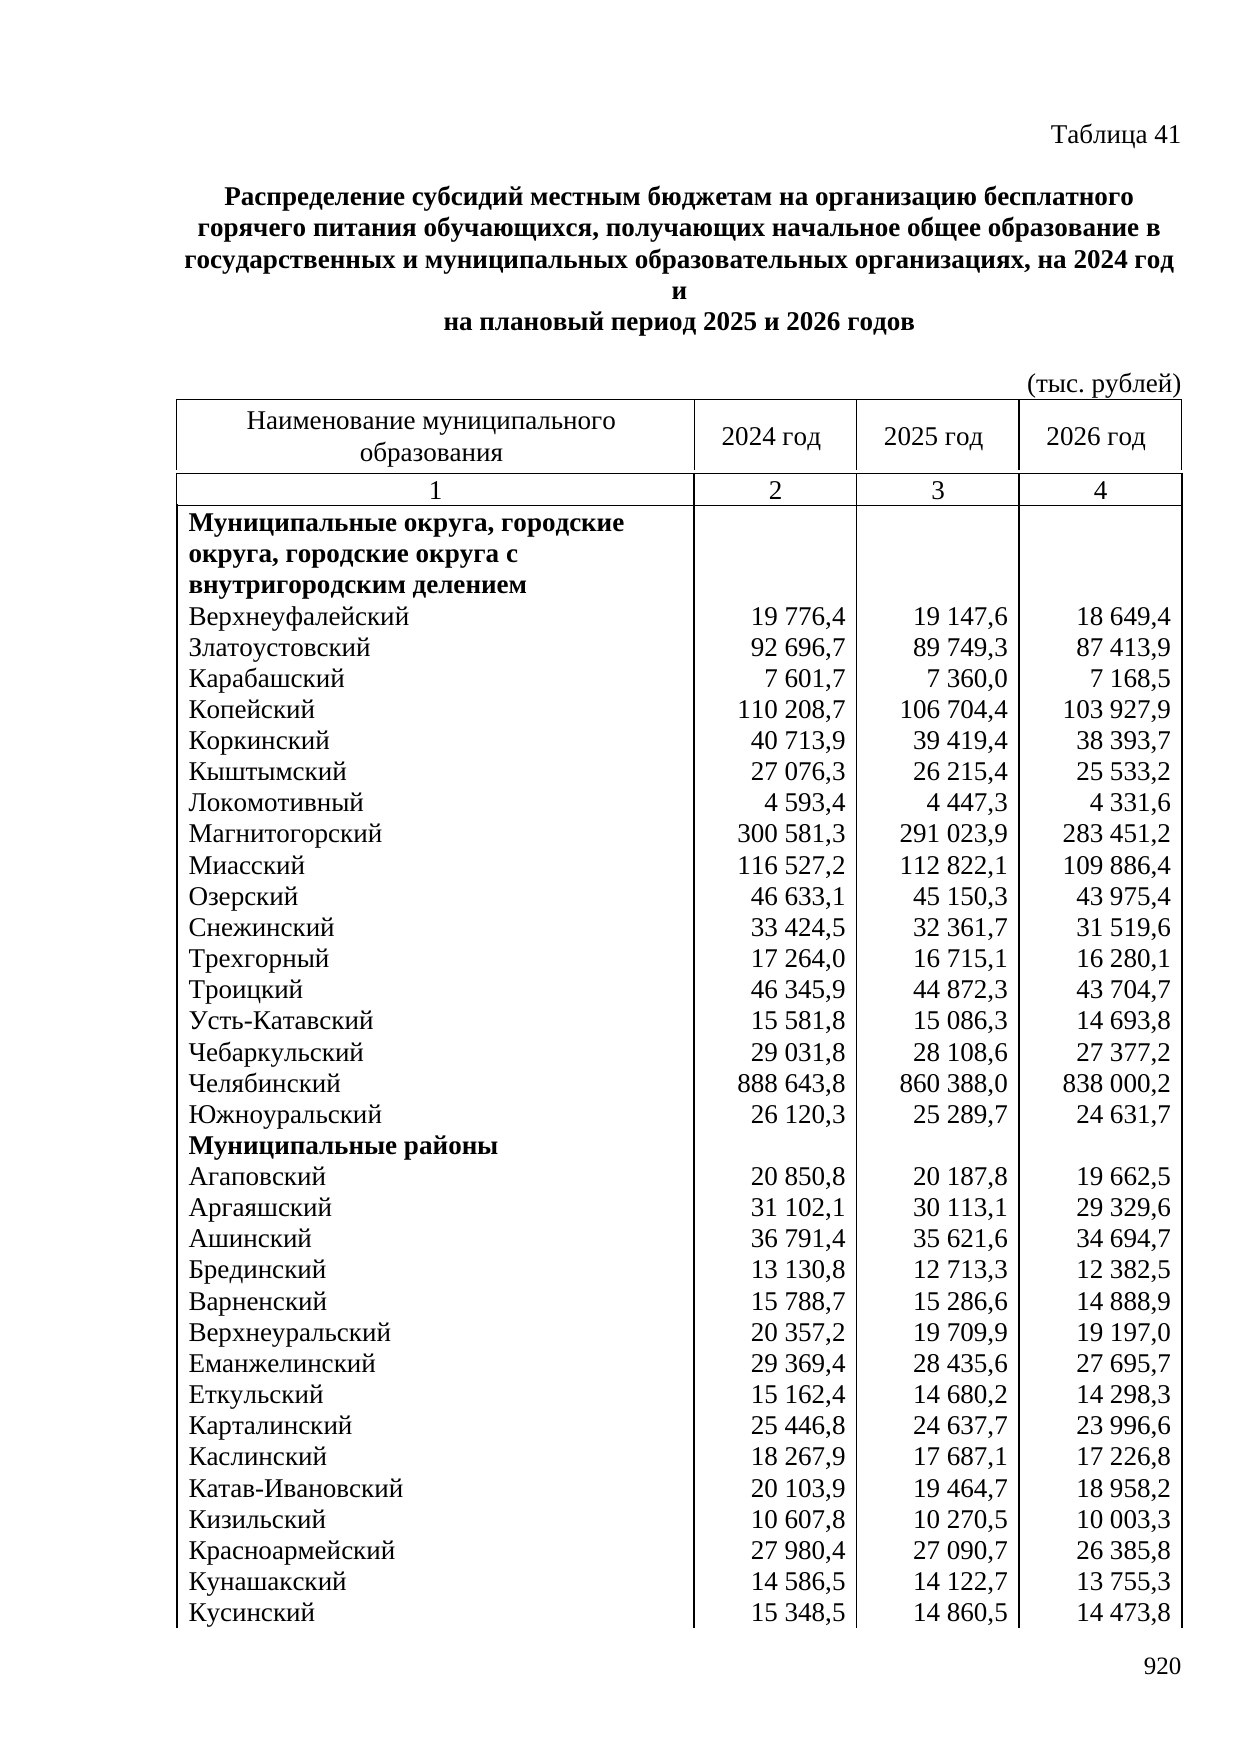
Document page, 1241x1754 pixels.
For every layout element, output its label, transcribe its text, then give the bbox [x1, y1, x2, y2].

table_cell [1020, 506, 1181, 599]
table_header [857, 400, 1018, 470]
text на плановый период 2025 и 2026 годов [177, 305, 1181, 336]
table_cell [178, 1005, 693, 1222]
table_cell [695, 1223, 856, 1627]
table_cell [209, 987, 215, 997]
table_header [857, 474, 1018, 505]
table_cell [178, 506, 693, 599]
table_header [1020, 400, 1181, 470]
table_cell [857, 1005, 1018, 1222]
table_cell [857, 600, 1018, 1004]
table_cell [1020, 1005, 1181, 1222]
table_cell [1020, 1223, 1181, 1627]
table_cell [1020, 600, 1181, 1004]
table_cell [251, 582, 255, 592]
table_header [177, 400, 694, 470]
text Распределение субсидий местным бюджетам на организацию бесплатного горячего питания обучающихся, получающих начальное общее образование в государственных и муниципальных образовательных организациях, на 2024 год и [177, 180, 1181, 305]
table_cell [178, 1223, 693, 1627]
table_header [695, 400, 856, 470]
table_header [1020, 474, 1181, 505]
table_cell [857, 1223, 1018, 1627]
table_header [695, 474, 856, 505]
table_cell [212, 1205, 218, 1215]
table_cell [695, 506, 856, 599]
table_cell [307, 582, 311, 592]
text Таблица 41 [177, 118, 1181, 149]
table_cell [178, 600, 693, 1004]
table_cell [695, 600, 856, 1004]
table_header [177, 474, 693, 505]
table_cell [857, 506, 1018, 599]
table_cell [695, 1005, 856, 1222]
text (тыс. рублей) [177, 367, 1181, 398]
